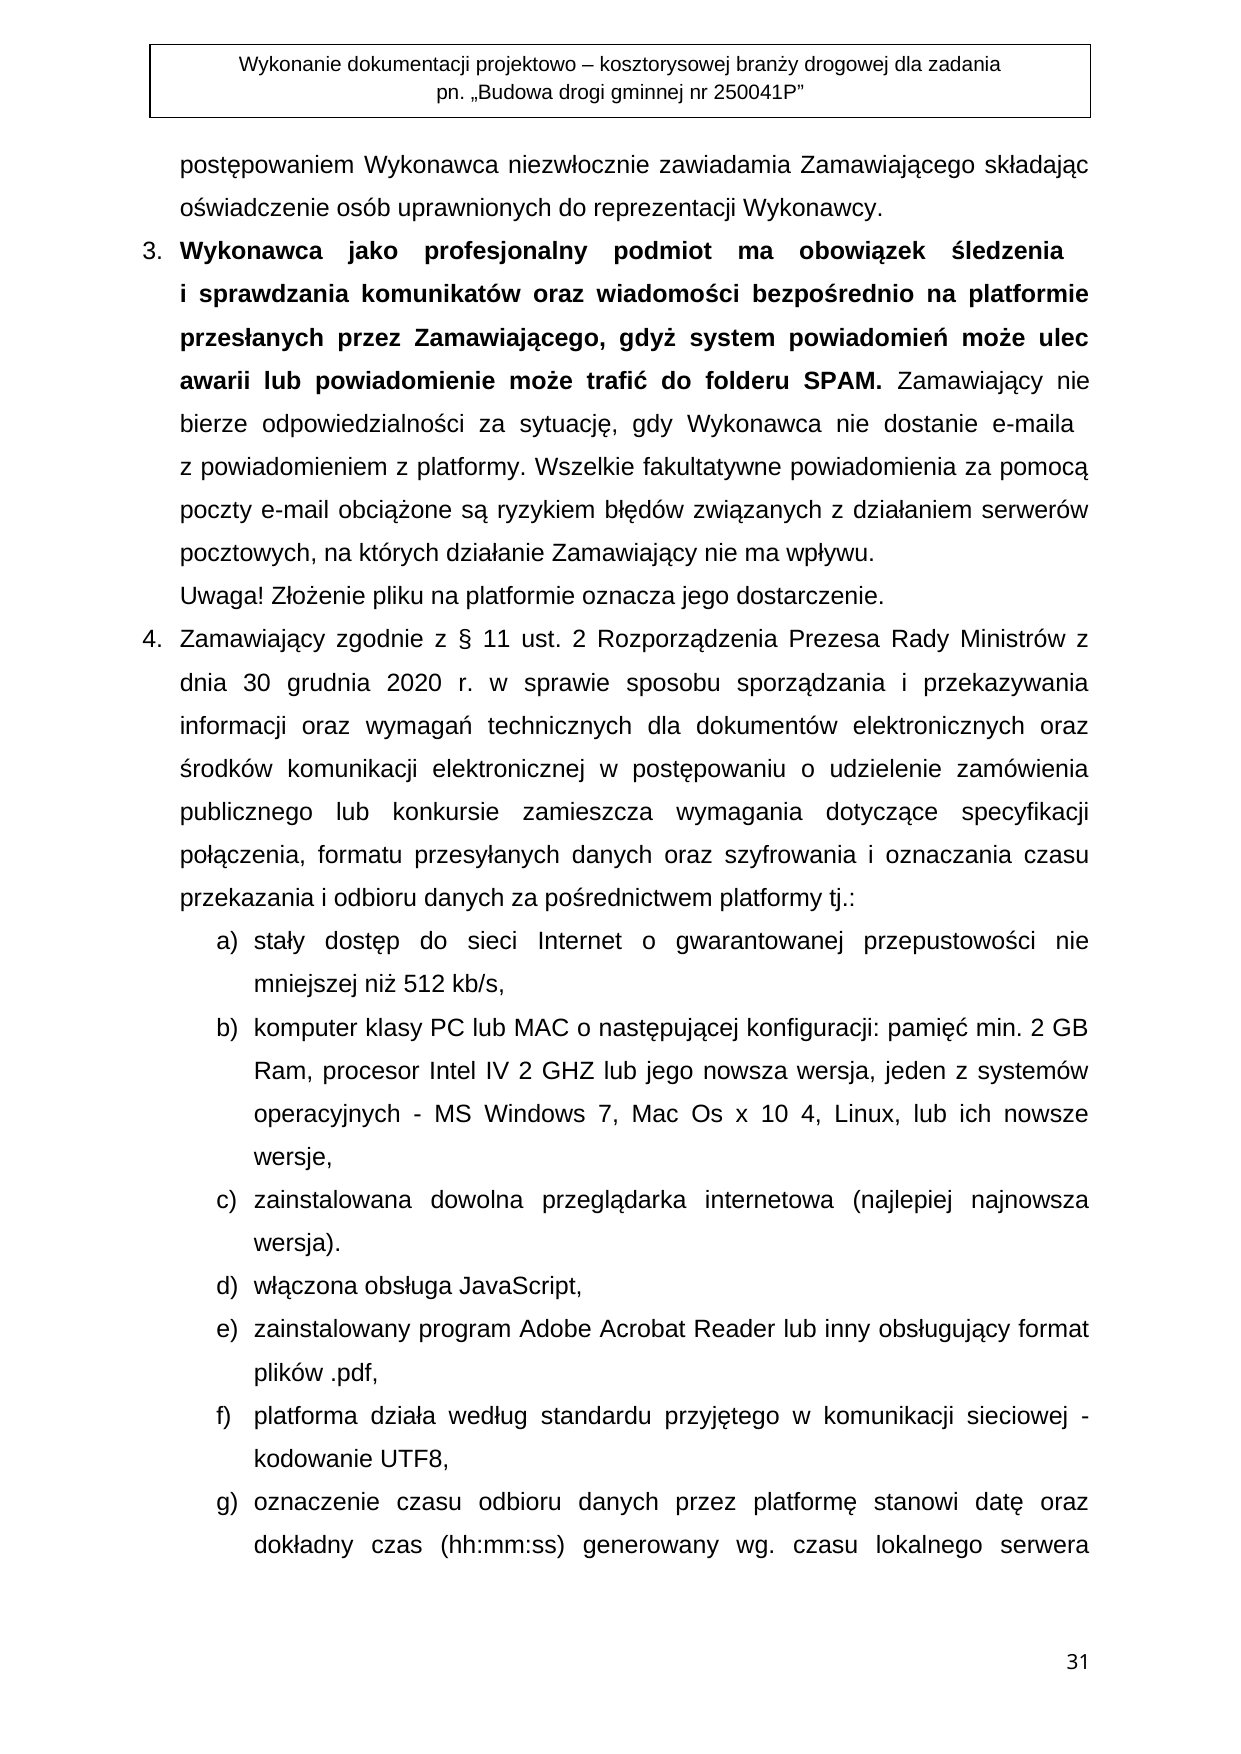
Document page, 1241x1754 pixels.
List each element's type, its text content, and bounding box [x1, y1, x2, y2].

list Wykonawca jako profesjonalny podmiot ma obowiązek śledzenia i sprawdzania komunikatów oraz wiadomości bezpośrednio na platformie przesłanych przez Zamawiającego, gdyż system powiadomień może ulec awarii lub powiadomienie może trafić do folderu SPAM. Zamawiający nie bierze odpowiedzialności za sytuację, gdy Wykonawca nie dostanie e-maila z powiadomieniem z platformy. Wszelkie fakultatywne powiadomienia za pomocą poczty e-mail obciążone są ryzykiem błędów związanych z działaniem serwerów pocztowych, na których działanie Zamawiający nie ma wpływu. [142, 236, 1090, 567]
list włączona obsługa JavaScript, [216, 1271, 1090, 1300]
list Zamawiający zgodnie z § 11 ust. 2 Rozporządzenia Prezesa Rady Ministrów z dnia 30 grudnia 2020 r. w sprawie sposobu sporządzania i przekazywania informacji oraz wymagań technicznych dla dokumentów elektronicznych oraz środków komunikacji elektronicznej w postępowaniu o udzielenie zamówienia publicznego lub konkursie zamieszcza wymagania dotyczące specyfikacji połączenia, formatu przesyłanych danych oraz szyfrowania i oznaczania czasu przekazania i odbioru danych za pośrednictwem platformy tj.: [142, 624, 1090, 912]
list stały dostęp do sieci Internet o gwarantowanej przepustowości nie mniejszej niż 512 kb/s, [216, 926, 1090, 998]
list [142, 150, 1090, 222]
list zainstalowana dowolna przeglądarka internetowa (najlepiej najnowsza wersja). [216, 1185, 1090, 1257]
list platforma działa według standardu przyjętego w komunikacji sieciowej - kodowanie UTF8, [216, 1401, 1090, 1472]
list komputer klasy PC lub MAC o następującej konfiguracji: pamięć min. 2 GB Ram, procesor Intel IV 2 GHZ lub jego nowsza wersja, jeden z systemów operacyjnych - MS Windows 7, Mac Os x 10 4, Linux, lub ich nowsze wersje, [216, 1012, 1090, 1171]
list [216, 1487, 1090, 1559]
list Uwaga! Złożenie pliku na platformie oznacza jego dostarczenie. [179, 581, 1090, 610]
list zainstalowany program Adobe Acrobat Reader lub inny obsługujący format plików .pdf, [216, 1314, 1090, 1386]
